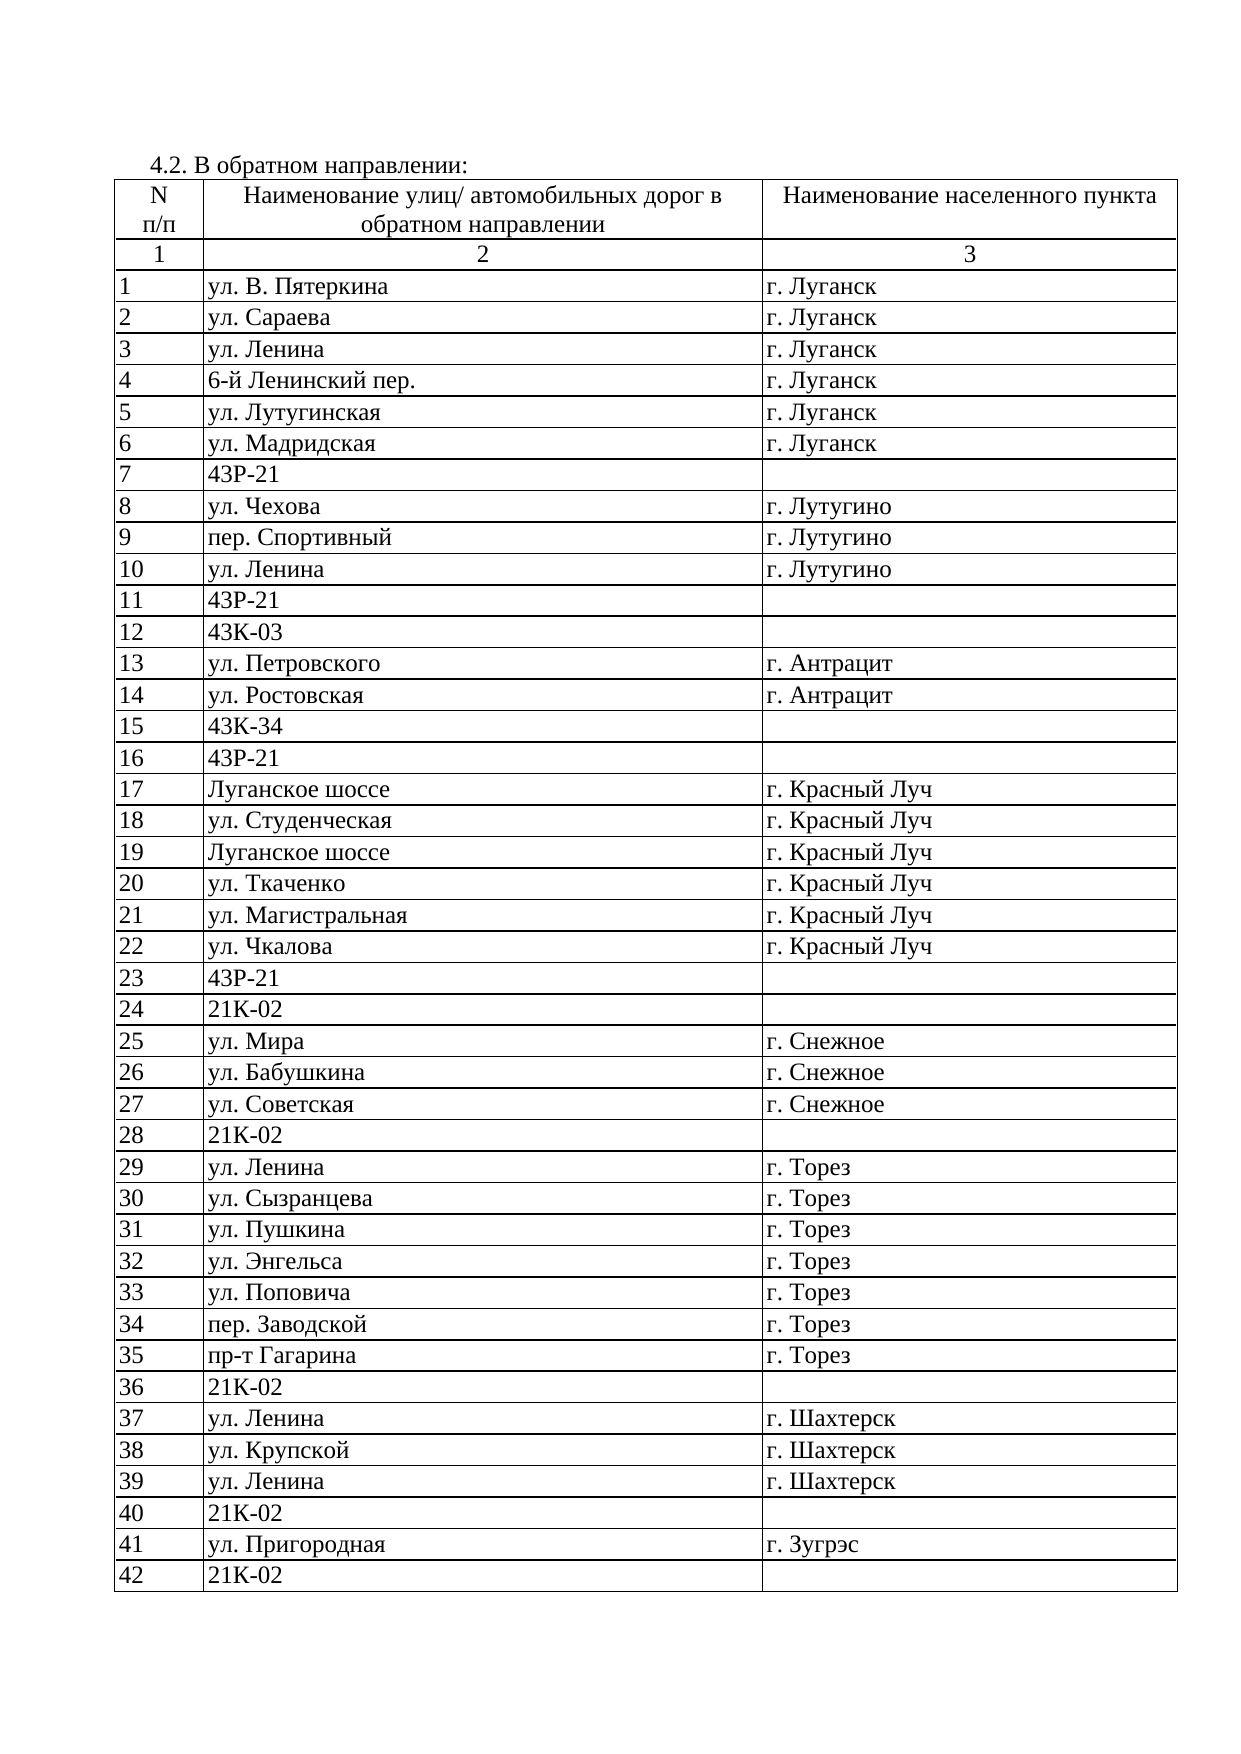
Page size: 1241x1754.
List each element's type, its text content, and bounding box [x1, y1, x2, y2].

table_cell 41 [115, 1529, 203, 1559]
table_cell ул. Чехова [204, 491, 762, 521]
table_cell 27 [115, 1088, 203, 1119]
table_cell г. Красный Луч [763, 867, 1177, 898]
table_cell ул. Мира [204, 1026, 762, 1056]
table_cell г. Красный Луч [763, 804, 1177, 836]
table_cell ул. В. Пятеркина [204, 271, 762, 301]
table_cell г. Красный Луч [763, 899, 1177, 930]
table_cell г. Лутугино [763, 521, 1177, 552]
table_cell 14 [115, 679, 203, 710]
table_cell 23 [115, 963, 203, 993]
table_cell [763, 458, 1177, 489]
table_cell 19 [115, 837, 203, 867]
table_cell 3 [115, 333, 203, 364]
table_cell ул. Ленина [204, 1403, 762, 1433]
table_cell г. Антрацит [763, 678, 1177, 710]
table_cell 24 [115, 994, 203, 1024]
table_cell г. Торез [763, 1339, 1177, 1370]
table_cell Луганское шоссе [204, 774, 762, 804]
table_cell 21К-02 [204, 1120, 762, 1150]
table_cell 28 [115, 1120, 203, 1150]
table_cell 26 [115, 1057, 203, 1087]
table_cell [763, 1559, 1177, 1591]
table_cell г. Луганск [763, 364, 1177, 395]
table_cell 7 [115, 459, 203, 489]
table_cell г. Торез [763, 1308, 1177, 1339]
table_cell 5 [115, 396, 203, 427]
table_cell пер. Спортивный [204, 523, 762, 552]
table_cell 36 [115, 1371, 203, 1402]
table_cell г. Торез [763, 1182, 1177, 1213]
table_cell 22 [115, 931, 203, 961]
table_cell ул. Студенческая [204, 806, 762, 836]
table_cell ул. Лутугинская [204, 397, 762, 427]
table_cell 15 [115, 711, 203, 741]
table_cell 16 [115, 742, 203, 773]
table_cell 3 [763, 238, 1177, 269]
table_cell г. Лутугино [763, 553, 1177, 584]
text 4.2. В обратном направлении: [150, 150, 1090, 179]
table_cell г. Шахтерск [763, 1402, 1177, 1433]
table_cell 40 [115, 1497, 203, 1528]
table_cell 29 [115, 1151, 203, 1182]
table_cell ул. Сызранцева [204, 1183, 762, 1213]
table_cell 11 [115, 585, 203, 615]
table_cell 32 [115, 1246, 203, 1276]
table_cell ул. Пушкина [204, 1215, 762, 1244]
table_cell г. Шахтерск [763, 1465, 1177, 1496]
table_cell 6-й Ленинский пер. [204, 365, 762, 395]
table_cell ул. Ленина [204, 554, 762, 584]
table_cell 35 [115, 1340, 203, 1370]
table_cell 9 [115, 522, 203, 552]
table_cell пр-т Гагарина [204, 1341, 762, 1370]
table_cell г. Красный Луч [763, 836, 1177, 867]
table_cell ул. Чкалова [204, 932, 762, 961]
table_cell [763, 1370, 1177, 1402]
table_cell 4 [115, 365, 203, 395]
table_cell [763, 710, 1177, 741]
table_cell г. Снежное [763, 1024, 1177, 1056]
table_cell 6 [115, 428, 203, 458]
table_cell ул. Советская [204, 1089, 762, 1119]
table_cell г. Луганск [763, 332, 1177, 364]
table_cell 43Р-21 [204, 963, 762, 993]
table_cell 43Р-21 [204, 586, 762, 615]
table_cell 42 [115, 1560, 203, 1591]
table_cell 31 [115, 1214, 203, 1244]
table_cell ул. Энгельса [204, 1246, 762, 1276]
table_cell ул. Поповича [204, 1278, 762, 1307]
table_cell [763, 1496, 1177, 1528]
table_cell 33 [115, 1277, 203, 1307]
table_cell [763, 584, 1177, 615]
table_cell 43Р-21 [204, 743, 762, 773]
table_cell 37 [115, 1403, 203, 1433]
table_cell г. Красный Луч [763, 773, 1177, 804]
table_cell 13 [115, 648, 203, 678]
table_cell 38 [115, 1434, 203, 1465]
table_cell 10 [115, 554, 203, 584]
table_header Наименование улиц/ автомобильных дорог в обратном направлении [204, 180, 762, 238]
table_header Наименование населенного пункта [763, 180, 1177, 238]
table_cell [763, 961, 1177, 993]
table_cell г. Красный Луч [763, 930, 1177, 961]
table_cell 18 [115, 805, 203, 836]
table_cell 43К-03 [204, 617, 762, 647]
table_cell ул. Бабушкина [204, 1057, 762, 1087]
table_cell г. Луганск [763, 269, 1177, 301]
table_cell 21К-02 [204, 1498, 762, 1528]
table_cell г. Торез [763, 1276, 1177, 1307]
table_cell 2 [115, 302, 203, 332]
table_header N п/п [115, 180, 203, 238]
table_cell 2 [204, 240, 762, 269]
table_cell 12 [115, 616, 203, 647]
table_cell г. Луганск [763, 301, 1177, 332]
table_cell ул. Магистральная [204, 900, 762, 930]
table_cell г. Торез [763, 1213, 1177, 1244]
table_cell г. Луганск [763, 395, 1177, 427]
table_cell 34 [115, 1309, 203, 1339]
table_cell ул. Пригородная [204, 1529, 762, 1559]
table_cell 43Р-21 [204, 460, 762, 489]
table_cell ул. Крупской [204, 1435, 762, 1465]
table_cell г. Антрацит [763, 647, 1177, 678]
table_cell 21К-02 [204, 1561, 762, 1591]
table_cell 1 [115, 270, 203, 301]
table_cell Луганское шоссе [204, 837, 762, 867]
table_cell г. Луганск [763, 427, 1177, 458]
table_cell пер. Заводской [204, 1309, 762, 1339]
table_cell 39 [115, 1466, 203, 1496]
table_cell ул. Сараева [204, 302, 762, 332]
table_cell 43К-34 [204, 711, 762, 741]
table_cell 30 [115, 1183, 203, 1213]
table_cell 21 [115, 900, 203, 930]
table_cell 1 [115, 239, 203, 269]
table_cell г. Зугрэс [763, 1528, 1177, 1559]
table_cell [763, 1119, 1177, 1150]
table_cell ул. Ленина [204, 334, 762, 364]
table_cell ул. Мадридская [204, 428, 762, 458]
table_cell г. Лутугино [763, 490, 1177, 521]
table_cell 21К-02 [204, 1372, 762, 1402]
table_cell г. Снежное [763, 1056, 1177, 1087]
table_cell 20 [115, 868, 203, 898]
table_cell ул. Ткаченко [204, 869, 762, 898]
table_cell ул. Петровского [204, 648, 762, 678]
table_cell ул. Ростовская [204, 680, 762, 710]
table_cell г. Снежное [763, 1087, 1177, 1119]
table_cell 8 [115, 491, 203, 521]
table_cell 25 [115, 1025, 203, 1056]
table_cell 21К-02 [204, 995, 762, 1024]
table_cell [763, 993, 1177, 1024]
table_cell [763, 741, 1177, 773]
table_cell 17 [115, 774, 203, 804]
table_cell ул. Ленина [204, 1466, 762, 1496]
table_cell ул. Ленина [204, 1152, 762, 1182]
table_cell [763, 615, 1177, 647]
table_cell г. Шахтерск [763, 1433, 1177, 1465]
table_cell г. Торез [763, 1150, 1177, 1182]
table_cell г. Торез [763, 1245, 1177, 1276]
